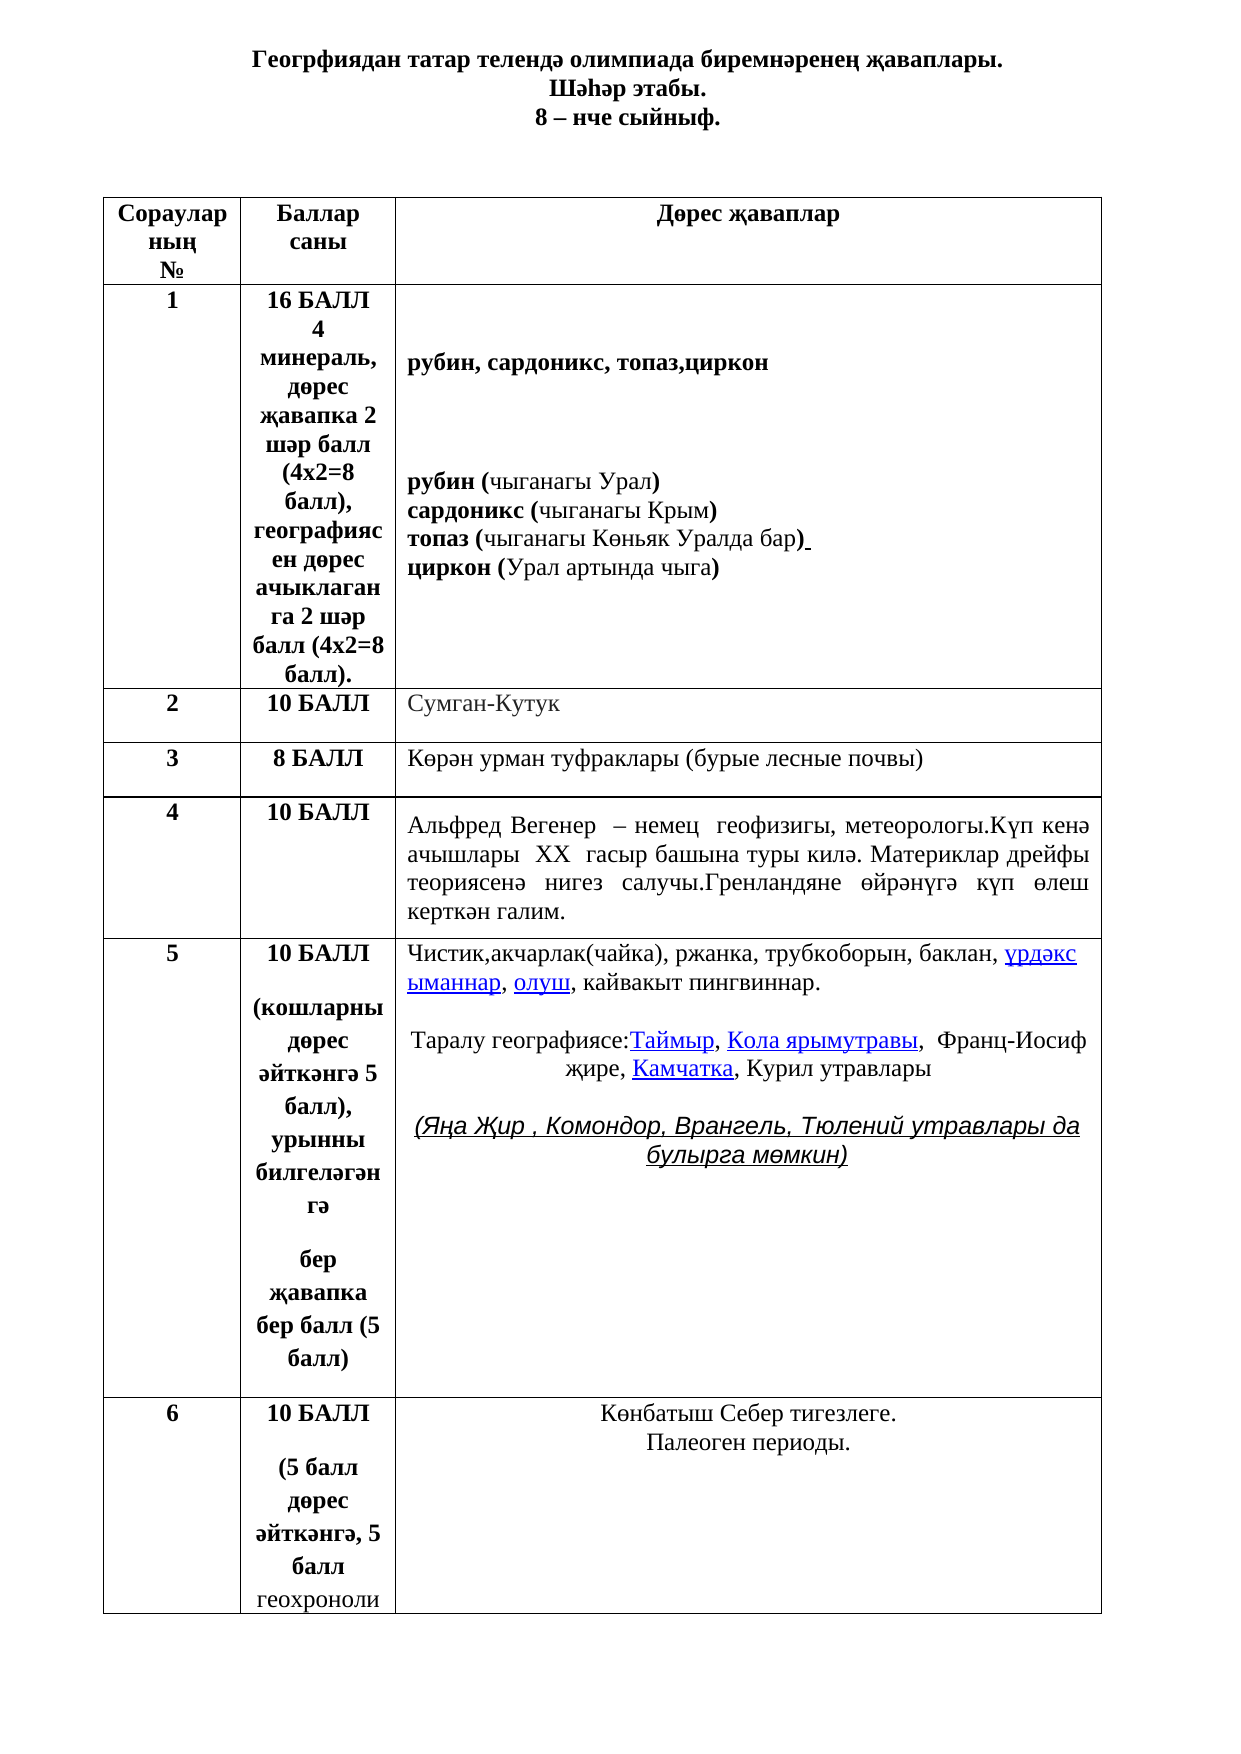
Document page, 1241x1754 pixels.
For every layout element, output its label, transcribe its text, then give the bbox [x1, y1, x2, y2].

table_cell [241, 1398, 395, 1613]
table_header Дөрес җаваплар [396, 198, 1101, 284]
text Шәһәр этабы. [103, 73, 1152, 102]
table_cell 10 БАЛЛ [241, 689, 395, 742]
text Геогрфиядан татар телендә олимпиада биремнәренең җаваплары. [103, 44, 1152, 73]
table_header Сорауларның № [104, 198, 240, 284]
table_cell Альфред Вегенер – немец геофизигы, метеорологы.Күп кенә ачышлары XX гасыр башына туры килә. Материклар дрейфы теориясенә нигез салучы.Гренландяне өйрәнүгә күп өлеш керткән галим. [396, 798, 1101, 937]
table_cell 16 БАЛЛ 4 минераль, дөрес җавапка 2 шәр балл (4х2=8 балл), географиясен дөрес ачыклаганга 2 шәр балл (4х2=8 балл). [241, 285, 395, 687]
table_cell 6 [104, 1398, 240, 1613]
table_cell 5 [104, 939, 240, 1397]
table_cell рубин, сардоникс, топаз,циркон рубин (чыганагы Урал) сардоникс (чыганагы Крым) топаз (чыганагы Көньяк Уралда бар) циркон (Урал артында чыга) [396, 285, 1101, 687]
table_cell 3 [104, 743, 240, 796]
table_cell Сумган-Кутук [396, 689, 1101, 742]
table_cell 10 БАЛЛ [241, 798, 395, 937]
table_cell Чистик,акчарлак(чайка), ржанка, трубкоборын, баклан, үрдәксыманнар, олуш, кайвакыт пингвиннар. Таралу географиясе:Таймыр, Кола ярымутравы, Франц-Иосиф җире, Камчатка, Курил утравлары (Яңа Җир , Комондор, Врангель, Тюлений утравлары да булырга мөмкин) [396, 939, 1101, 1397]
table_cell 4 [104, 798, 240, 937]
table_cell Көрән урман туфраклары (бурые лесные почвы) [396, 743, 1101, 796]
table_cell 1 [104, 285, 240, 687]
text 8 – нче сыйныф. [103, 102, 1152, 131]
table_header Баллар саны [241, 198, 395, 284]
table_cell 2 [104, 689, 240, 742]
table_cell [396, 1398, 1101, 1613]
table_cell 10 БАЛЛ (кошларны дөрес әйткәнгә 5 балл), урынны билгеләгәнгә бер җавапка бер балл (5 балл) [241, 939, 395, 1397]
table_cell 8 БАЛЛ [241, 743, 395, 796]
